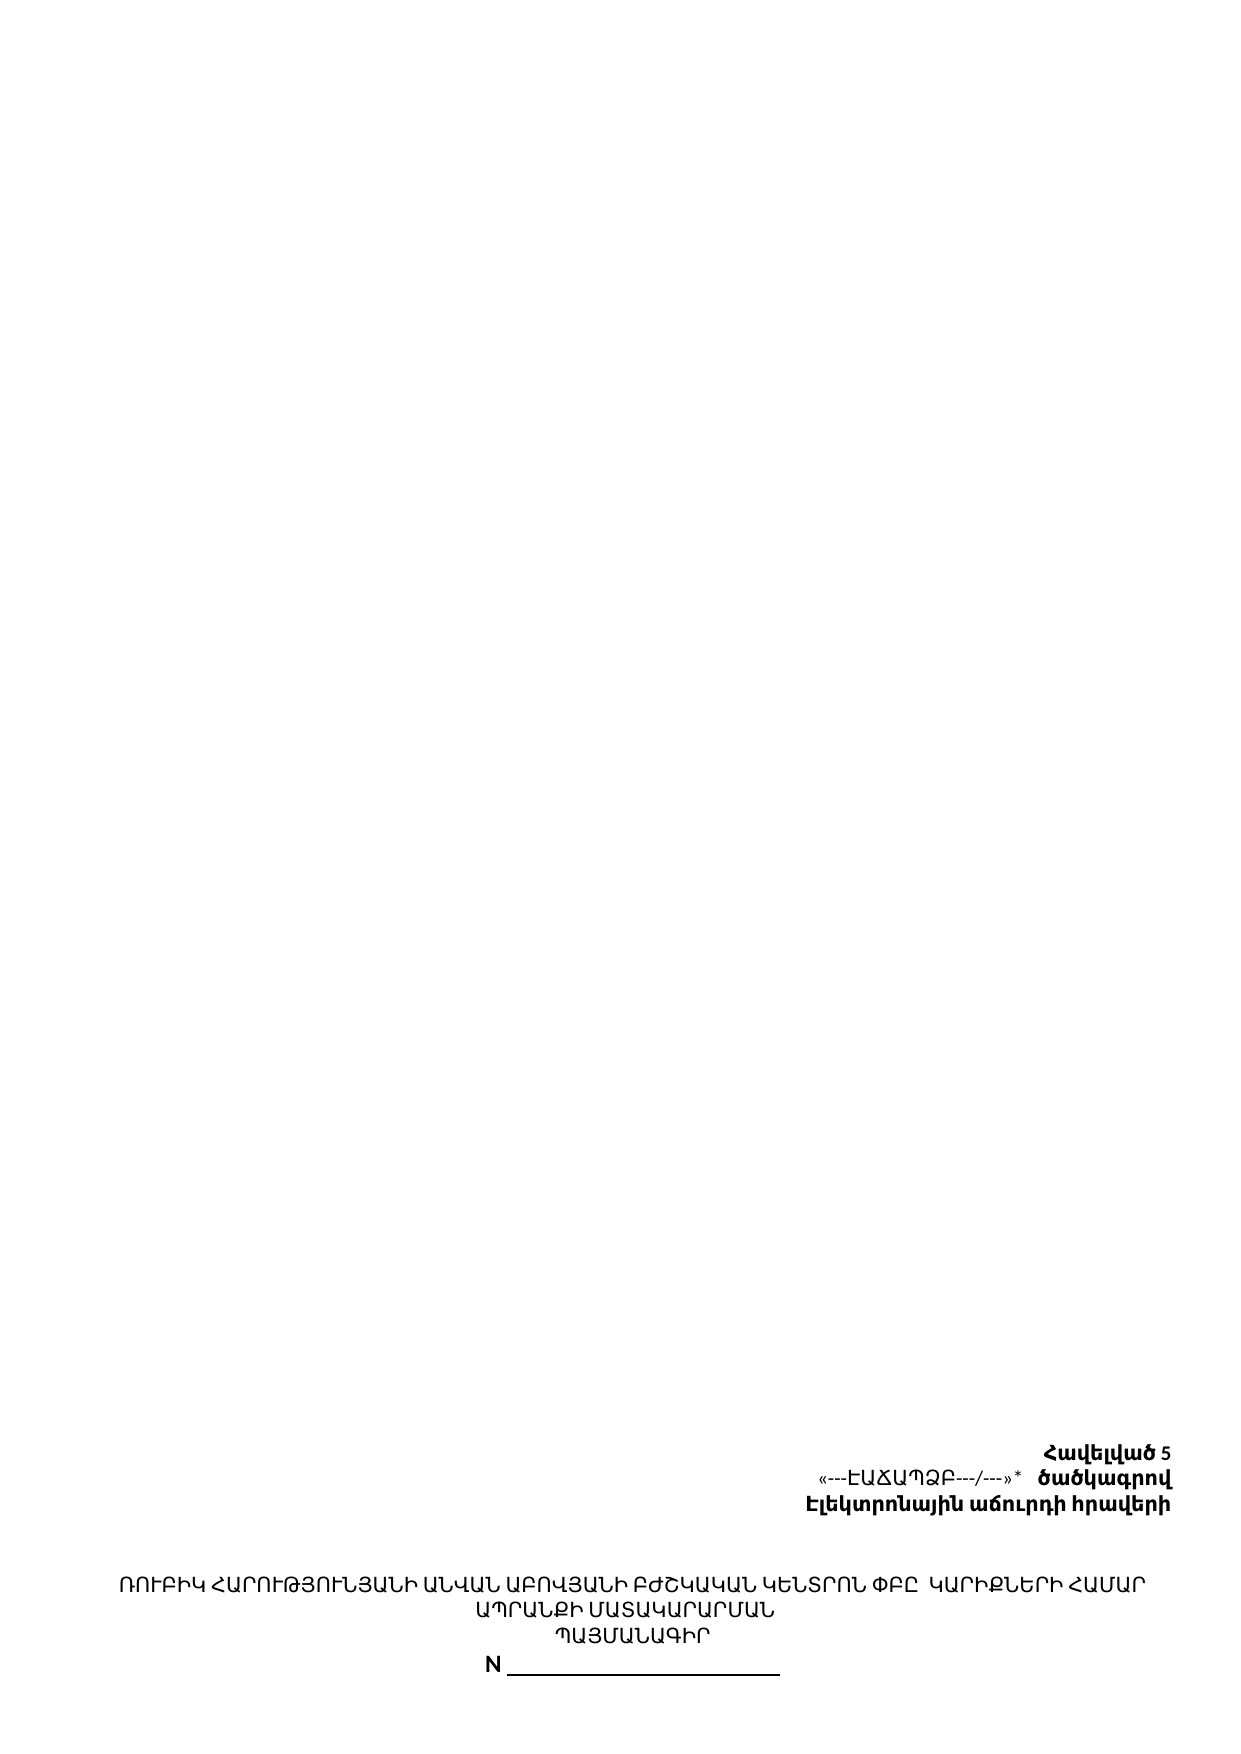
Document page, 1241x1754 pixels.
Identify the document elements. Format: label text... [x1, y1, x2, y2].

text ՊԱՅՄԱՆԱԳԻՐ [79, 1623, 1171, 1648]
text Հավելված 5 [94, 1440, 1171, 1465]
text Էլեկտրոնային աճուրդի հրավերի [94, 1491, 1171, 1516]
text «---ԷԱՃԱՊՁԲ---/---»* ծածկագրով [94, 1465, 1171, 1491]
text N [79, 1648, 1171, 1679]
text ՌՈՒԲԻԿ ՀԱՐՈՒԹՅՈՒՆՅԱՆԻ ԱՆՎԱՆ ԱԲՈՎՅԱՆԻ ԲԺՇԿԱԿԱՆ ԿԵՆՏՐՈՆ ՓԲԸ ԿԱՐԻՔՆԵՐԻ ՀԱՄԱՐ ԱՊՐԱՆՔԻ ՄԱՏԱԿԱՐԱՐՄԱՆ [79, 1572, 1171, 1623]
